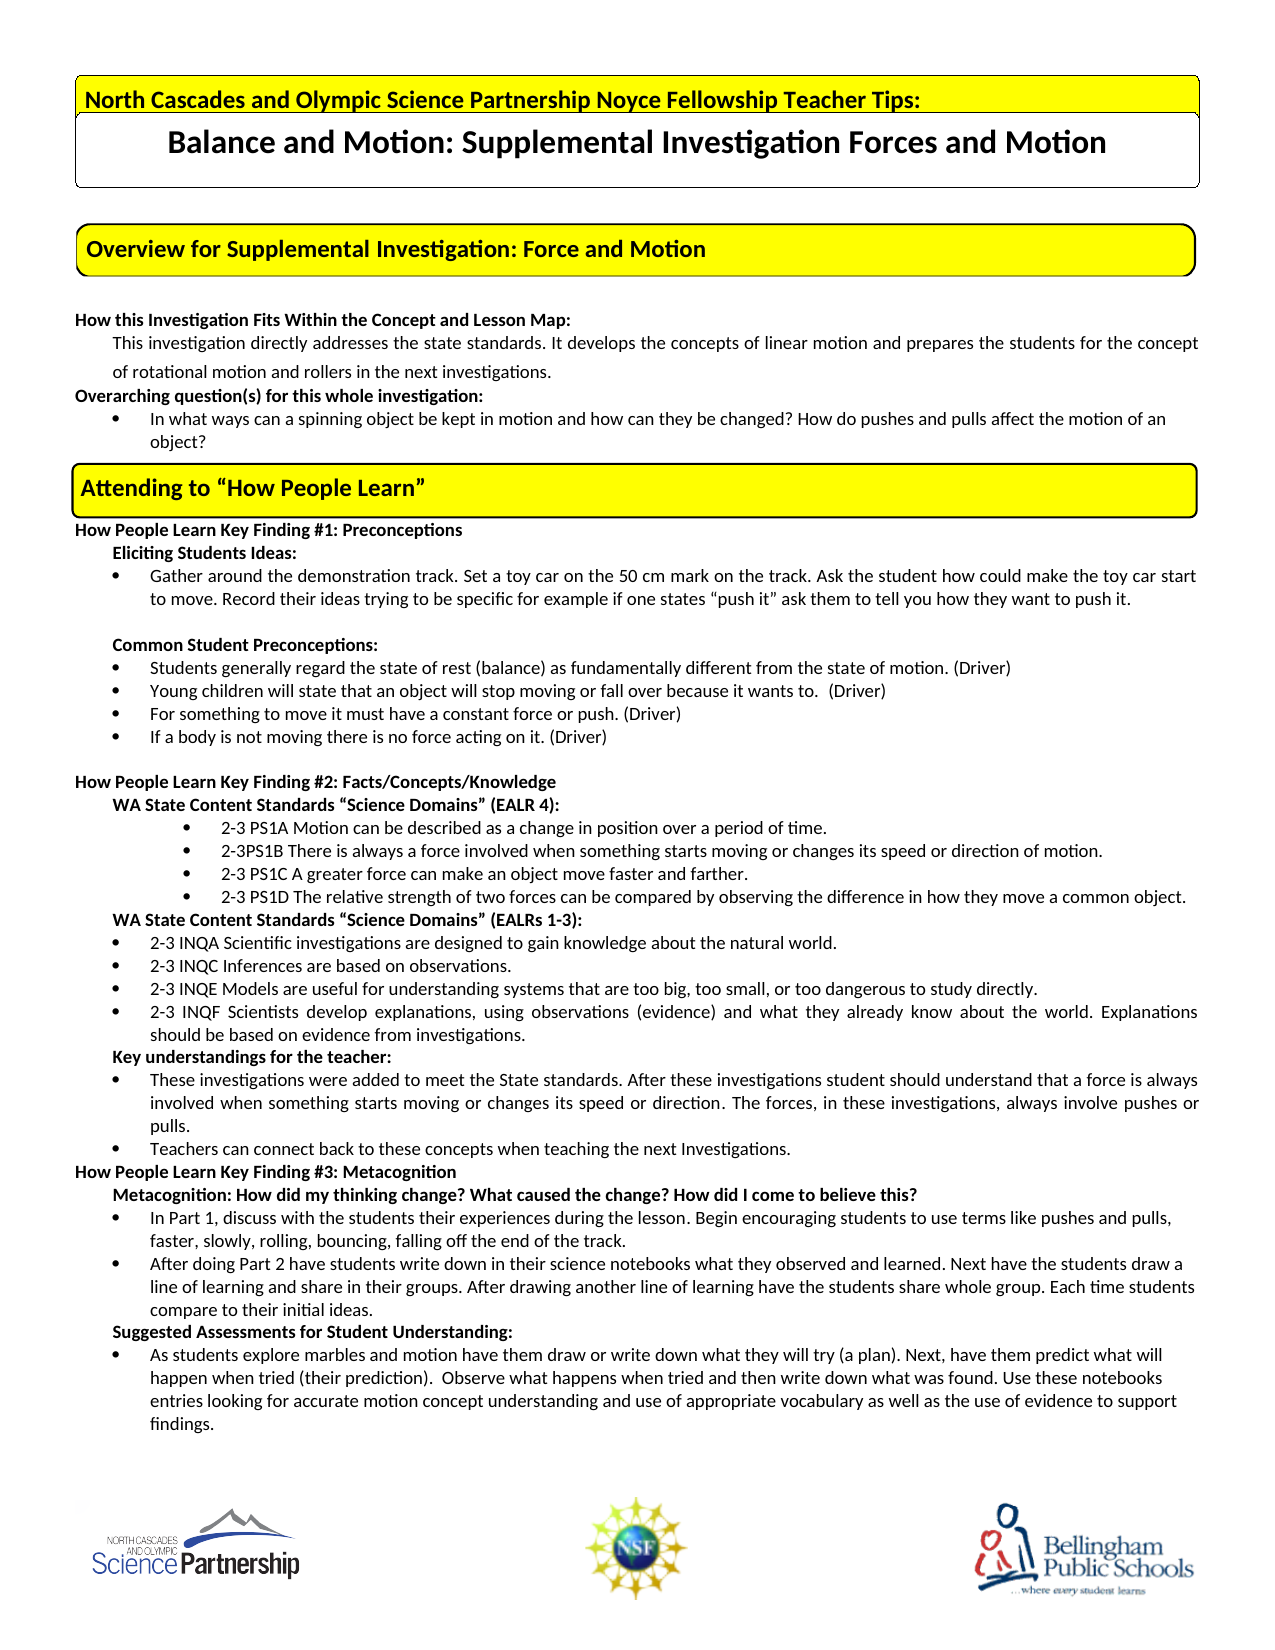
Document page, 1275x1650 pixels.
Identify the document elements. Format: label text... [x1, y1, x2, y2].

list 2-3 PS1C A greater force can make an object move faster and farther. [183, 862, 1200, 885]
list These investigations were added to meet the State standards. After these investigations student should understand that a force is always involved when something starts moving or changes its speed or direction. The forces, in these investigations, always involve pushes or pulls. [112, 1068, 1200, 1137]
list As students explore marbles and motion have them draw or write down what they will try (a plan). Next, have them predict what will happen when tried (their prediction). Observe what happens when tried and then write down what was found. Use these notebooks entries looking for accurate motion concept understanding and use of appropriate vocabulary as well as the use of evidence to support findings. [112, 1343, 1200, 1435]
text Metacognition: How did my thinking change? What caused the change? How did I come to believe this? [112, 1183, 1200, 1206]
text Eliciting Students Ideas: [112, 541, 1200, 564]
text How People Learn Key Finding #1: Preconceptions [75, 453, 1200, 541]
list 2-3 INQE Models are useful for understanding systems that are too big, too small, or too dangerous to study directly. [112, 977, 1200, 1000]
text Overarching question(s) for this whole investigation: [75, 384, 1200, 407]
picture [585, 1497, 688, 1600]
list 2-3 INQC Inferences are based on observations. [112, 954, 1200, 977]
list 2-3PS1B There is always a force involved when something starts moving or changes its speed or direction of motion. [183, 839, 1200, 862]
list After doing Part 2 have students write down in their science notebooks what they observed and learned. Next have the students draw a line of learning and share in their groups. After drawing another line of learning have the students share whole group. Each time students compare to their initial ideas. [112, 1252, 1200, 1321]
list Gather around the demonstration track. Set a toy car on the 50 cm mark on the track. Ask the student how could make the toy car start to move. Record their ideas trying to be specific for example if one states “push it” ask them to tell you how they want to push it. [112, 564, 1200, 610]
list For something to move it must have a constant force or push. (Driver) [112, 702, 1200, 725]
list Teachers can connect back to these concepts when teaching the next Investigations. [112, 1137, 1200, 1160]
text Common Student Preconceptions: [112, 633, 1200, 656]
list 2-3 PS1D The relative strength of two forces can be compared by observing the difference in how they move a common object. [183, 885, 1200, 908]
text How People Learn Key Finding #3: Metacognition [75, 1160, 1200, 1183]
text How this Investigation Fits Within the Concept and Lesson Map: [75, 308, 1200, 331]
text WA State Content Standards “Science Domains” (EALR 4): [112, 793, 1200, 816]
list Young children will state that an object will stop moving or fall over because it wants to. (Driver) [112, 679, 1200, 702]
text How People Learn Key Finding #2: Facts/Concepts/Knowledge [75, 771, 1200, 793]
list Students generally regard the state of rest (balance) as fundamentally different from the state of motion. (Driver) [112, 656, 1200, 679]
list If a body is not moving there is no force acting on it. (Driver) [112, 725, 1200, 748]
list 2-3 INQF Scientists develop explanations, using observations (evidence) and what they already know about the world. Explanations should be based on evidence from investigations. [112, 1000, 1200, 1046]
list In what ways can a spinning object be kept in motion and how can they be changed? How do pushes and pulls affect the motion of an object? [112, 407, 1200, 453]
text Key understandings for the teacher: [112, 1046, 1200, 1068]
list 2-3 PS1A Motion can be described as a change in position over a period of time. [183, 816, 1200, 839]
text WA State Content Standards “Science Domains” (EALRs 1-3): [112, 908, 1200, 931]
picture [75, 1500, 314, 1602]
list 2-3 INQA Scientific investigations are designed to gain knowledge about the natural world. [112, 931, 1200, 954]
list In Part 1, discuss with the students their experiences during the lesson. Begin encouraging students to use terms like pushes and pulls, faster, slowly, rolling, bouncing, falling off the end of the track. [112, 1206, 1200, 1252]
picture [969, 1497, 1199, 1600]
text This investigation directly addresses the state standards. It develops the concepts of linear motion and prepares the students for the concept of rotational motion and rollers in the next investigations. [112, 331, 1200, 384]
text Suggested Assessments for Student Understanding: [112, 1321, 1200, 1343]
